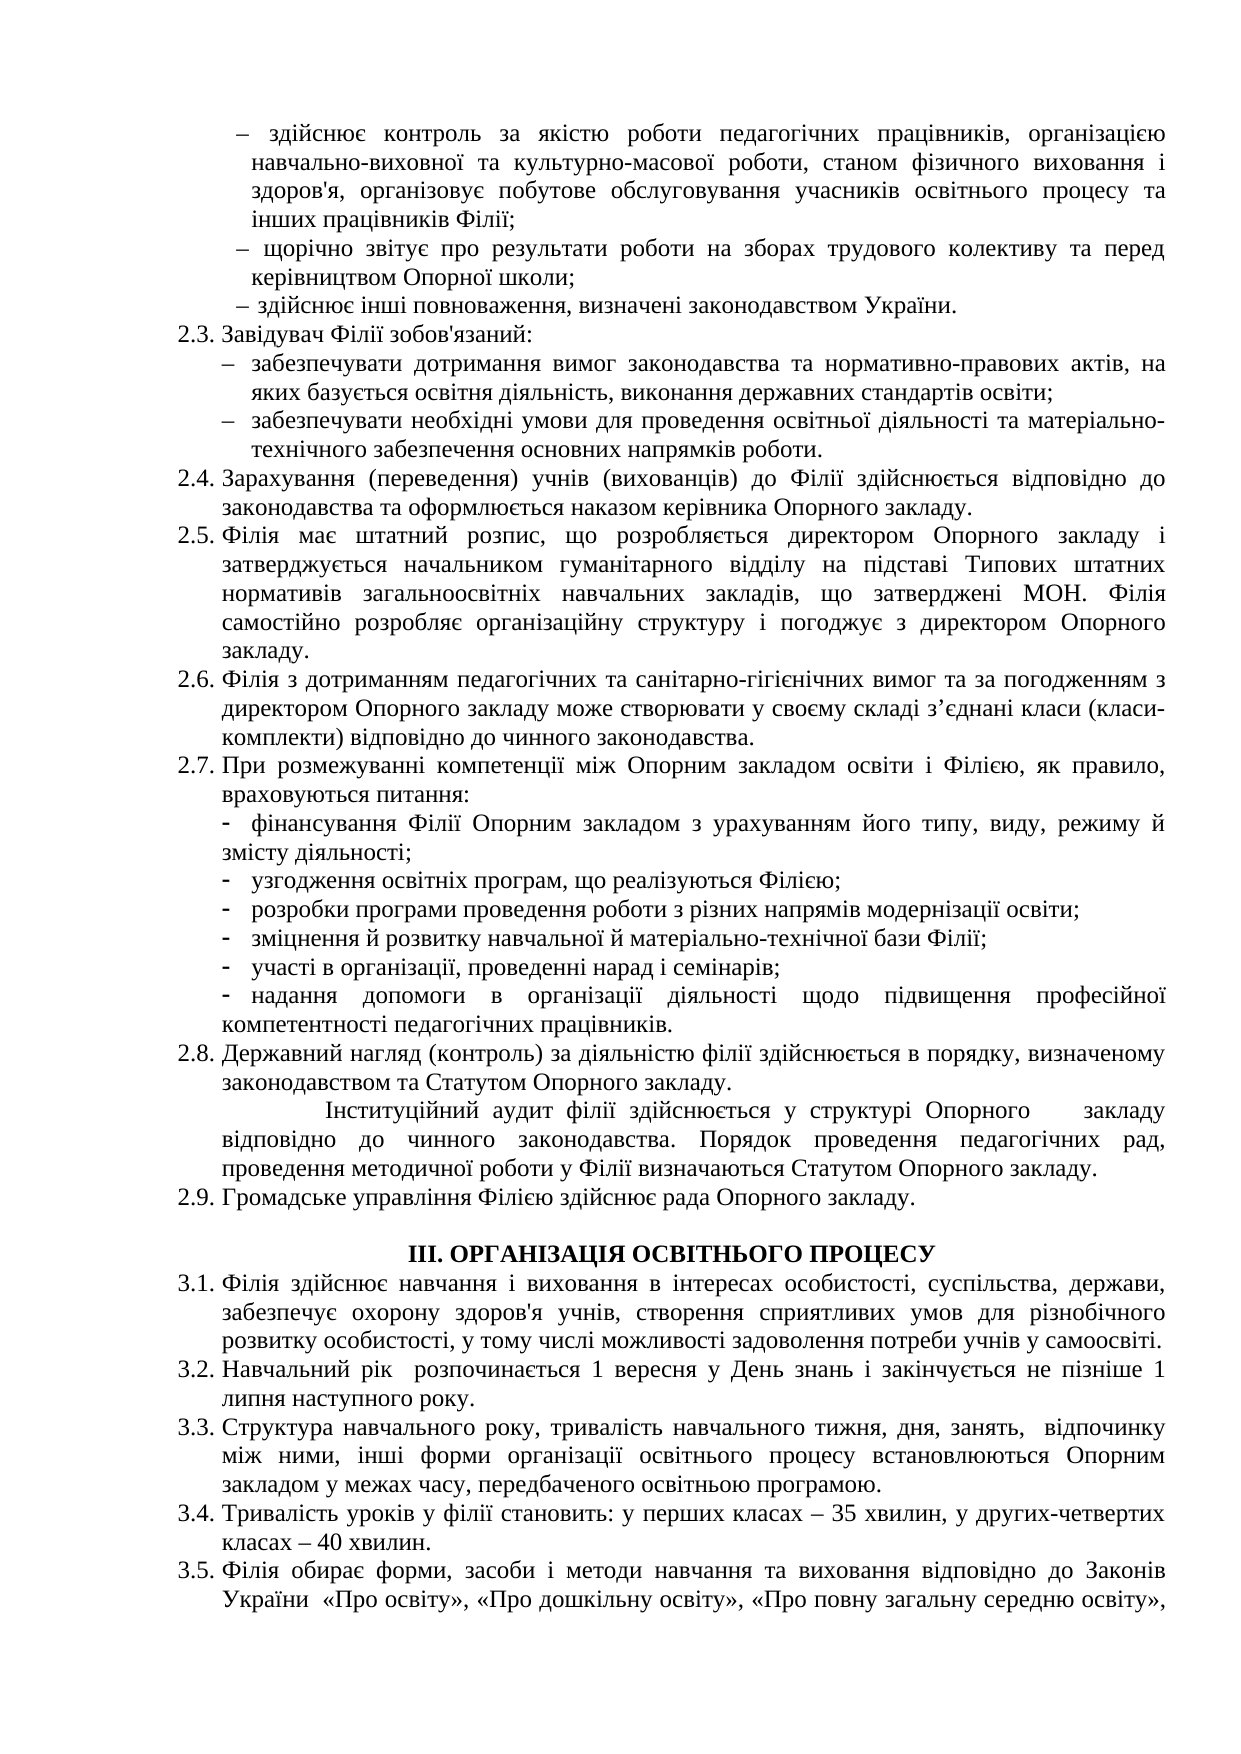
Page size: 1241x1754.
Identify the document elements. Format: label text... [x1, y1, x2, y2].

list фінансування Філії Опорним закладом з урахуванням його типу, виду, режиму й змісту діяльності; [222, 808, 1167, 866]
list Зарахування (переведення) учнів (вихованців) до Філії здійснюється відповідно до законодавства та оформлюється наказом керівника Опорного закладу. [177, 463, 1167, 521]
list Громадське управління Філією здійснює рада Опорного закладу. [177, 1182, 1167, 1211]
list зміцнення й розвитку навчальної й матеріально-технічної бази Філії; [222, 923, 1167, 952]
list Філія з дотриманням педагогічних та санітарно-гігієнічних вимог та за погодженням з директором Опорного закладу може створювати у своєму складі з’єднані класи (класи-комплекти) відповідно до чинного законодавства. [177, 664, 1167, 751]
list здійснює контроль за якістю роботи педагогічних працівників, організацією навчально-виховної та культурно-масової роботи, станом фізичного виховання і здоров'я, організовує побутове обслуговування учасників освітнього процесу та інших працівників Філії; [236, 118, 1167, 233]
list забезпечувати необхідні умови для проведення освітньої діяльності та матеріально-технічного забезпечення основних напрямків роботи. [222, 406, 1167, 463]
list Філія здійснює навчання і виховання в інтересах особистості, суспільства, держави, забезпечує охорону здоров'я учнів, створення сприятливих умов для різнобічного розвитку особистості, у тому числі можливості задоволення потреби учнів у самоосвіті. [177, 1268, 1167, 1354]
list Інституційний аудит філії здійснюється у структурі Опорного закладу відповідно до чинного законодавства. Порядок проведення педагогічних рад, проведення методичної роботи у Філії визначаються Статутом Опорного закладу. [222, 1096, 1167, 1182]
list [177, 1556, 1167, 1613]
list Тривалість уроків у філії становить: у перших класах – 35 хвилин, у других-четвертих класах – 40 хвилин. [177, 1498, 1167, 1556]
list 2.3. Завідувач Філії зобов'язаний: [177, 319, 1167, 348]
list розробки програми проведення роботи з різних напрямів модернізації освіти; [222, 894, 1167, 923]
list участі в організації, проведенні нарад і семінарів; [222, 952, 1167, 981]
list здійснює інші повноваження, визначені законодавством України. [236, 291, 1167, 319]
list щорічно звітує про результати роботи на зборах трудового колективу та перед керівництвом Опорної школи; [236, 233, 1167, 291]
list ІІІ. ОРГАНІЗАЦІЯ ОСВІТНЬОГО ПРОЦЕСУ [177, 1239, 1167, 1268]
list Філія має штатний розпис, що розробляється директором Опорного закладу і затверджується начальником гуманітарного відділу на підставі Типових штатних нормативів загальноосвітніх навчальних закладів, що затверджені МОН. Філія самостійно розробляє організаційну структуру і погоджує з директором Опорного закладу. [177, 521, 1167, 664]
list Державний нагляд (контроль) за діяльністю філії здійснюється в порядку, визначеному законодавством та Статутом Опорного закладу. [177, 1038, 1167, 1096]
list При розмежуванні компетенції між Опорним закладом освіти і Філією, як правило, враховуються питання: [177, 751, 1167, 808]
list Навчальний рік розпочинається 1 вересня у День знань і закінчується не пізніше 1 липня наступного року. [177, 1354, 1167, 1412]
list забезпечувати дотримання вимог законодавства та нормативно-правових актів, на яких базується освітня діяльність, виконання державних стандартів освіти; [222, 348, 1167, 406]
list узгодження освітніх програм, що реалізуються Філією; [222, 866, 1167, 894]
list Структура навчального року, тривалість навчального тижня, дня, занять, відпочинку між ними, інші форми організації освітнього процесу встановлюються Опорним закладом у межах часу, передбаченого освітньою програмою. [177, 1412, 1167, 1498]
list надання допомоги в організації діяльності щодо підвищення професійної компетентності педагогічних працівників. [222, 981, 1167, 1038]
